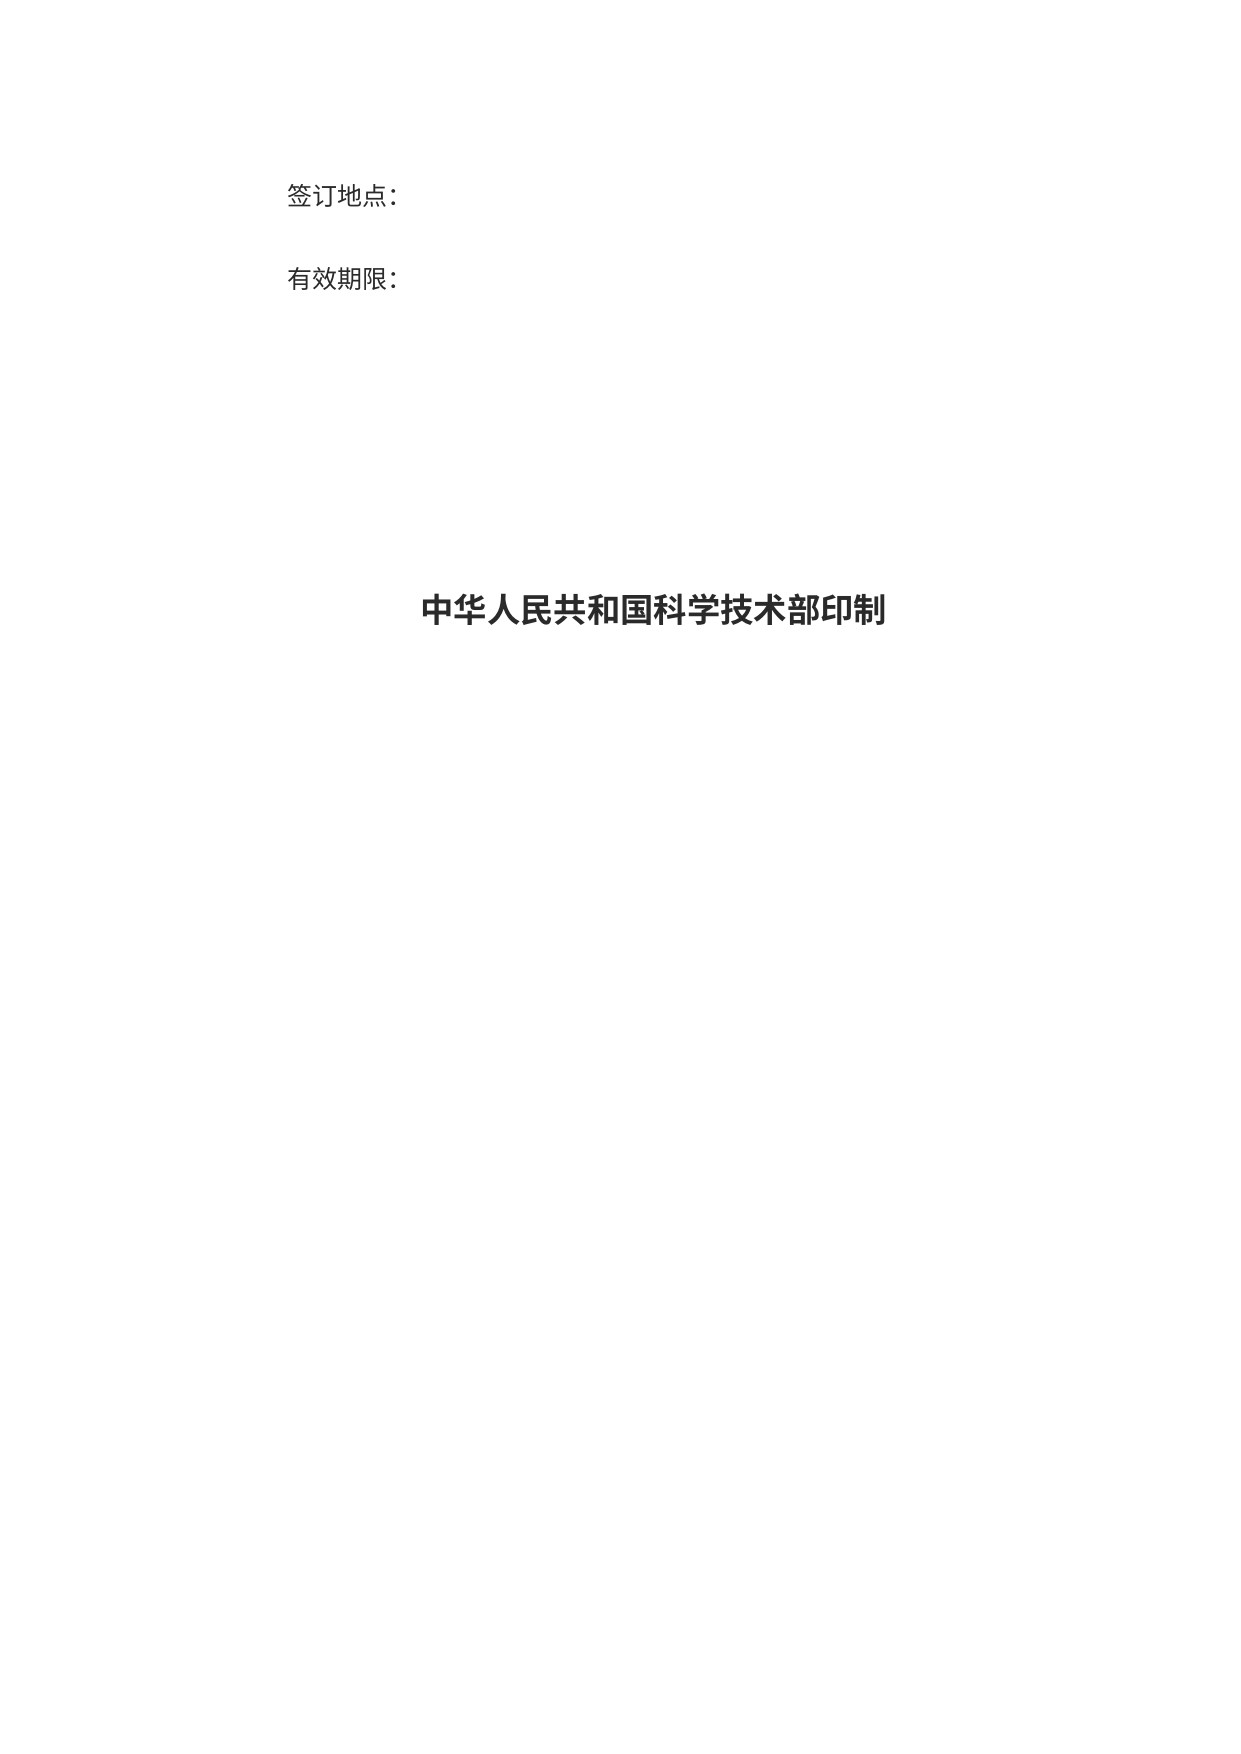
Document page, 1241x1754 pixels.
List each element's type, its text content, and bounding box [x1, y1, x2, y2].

text 有效期限： [187, 245, 1053, 310]
text 签订地点： [187, 162, 1053, 227]
text 中华人民共和国科学技术部印制 [187, 576, 1053, 641]
